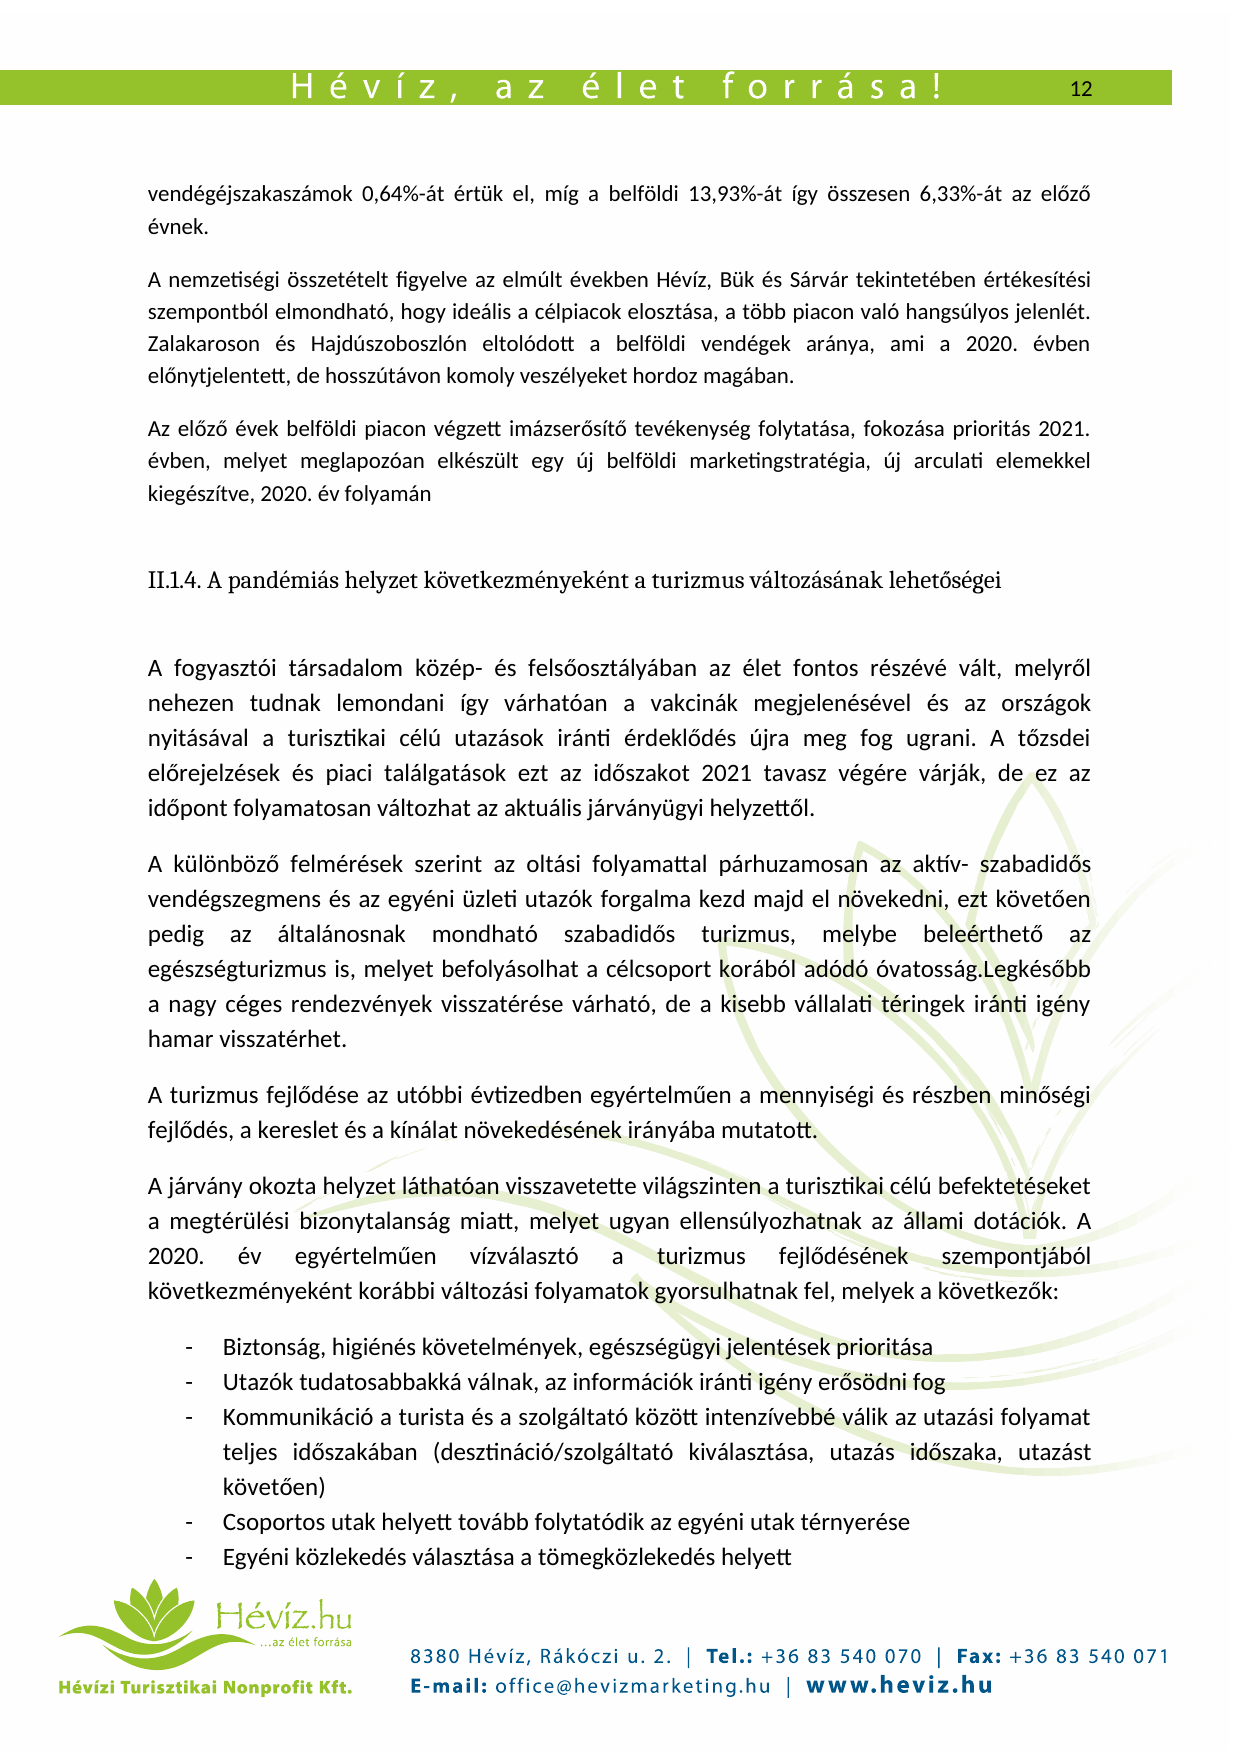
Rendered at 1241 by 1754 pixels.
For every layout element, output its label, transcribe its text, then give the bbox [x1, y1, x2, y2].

list Utazók tudatosabbakká válnak, az információk iránti igény erősödni fog [185, 1366, 1092, 1396]
text A fogyasztói társadalom közép- és felsőosztályában az élet fontos részévé vált, melyről nehezen tudnak lemondani így várhatóan a vakcinák megjelenésével és az országok nyitásával a turisztikai célú utazások iránti érdeklődés újra meg fog ugrani. A tőzsdei előrejelzések és piaci találgatások ezt az időszakot 2021 tavasz végére várják, de ez az időpont folyamatosan változhat az aktuális járványügyi helyzettől. [148, 652, 1092, 823]
list Biztonság, higiénés követelmények, egészségügyi jelentések prioritása [185, 1331, 1092, 1361]
list Csoportos utak helyett tovább folytatódik az egyéni utak térnyerése [185, 1506, 1092, 1536]
text A nemzetiségi összetételt figyelve az elmúlt években Hévíz, Bük és Sárvár tekintetében értékesítési szempontból elmondható, hogy ideális a célpiacok elosztása, a több piacon való hangsúlyos jelenlét. Zalakaroson és Hajdúszoboszlón eltolódott a belföldi vendégek aránya, ami a 2020. évben előnytjelentett, de hosszútávon komoly veszélyeket hordoz magában. [148, 265, 1092, 389]
text Az előző évek belföldi piacon végzett imázserősítő tevékenység folytatása, fokozása prioritás 2021. évben, melyet meglapozóan elkészült egy új belföldi marketingstratégia, új arculati elemekkel kiegészítve, 2020. év folyamán [148, 414, 1092, 507]
subtitle II.1.4. A pandémiás helyzet következményeként a turizmus változásának lehetőségei [148, 566, 1092, 595]
list Egyéni közlekedés választása a tömegközlekedés helyett [185, 1541, 1092, 1571]
text A különböző felmérések szerint az oltási folyamattal párhuzamosan az aktív- szabadidős vendégszegmens és az egyéni üzleti utazók forgalma kezd majd el növekedni, ezt követően pedig az általánosnak mondható szabadidős turizmus, melybe beleérthető az egészségturizmus is, melyet befolyásolhat a célcsoport korából adódó óvatosság.Legkésőbb a nagy céges rendezvények visszatérése várható, de a kisebb vállalati téringek iránti igény hamar visszatérhet. [148, 848, 1092, 1054]
text A turizmus fejlődése az utóbbi évtizedben egyértelműen a mennyiségi és részben minőségi fejlődés, a kereslet és a kínálat növekedésének irányába mutatott. [148, 1079, 1092, 1145]
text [148, 179, 1092, 240]
text A járvány okozta helyzet láthatóan visszavetette világszinten a turisztikai célú befektetéseket a megtérülési bizonytalanság miatt, melyet ugyan ellensúlyozhatnak az állami dotációk. A 2020. év egyértelműen vízválasztó a turizmus fejlődésének szempontjából következményeként korábbi változási folyamatok gyorsulhatnak fel, melyek a következők: [148, 1170, 1092, 1306]
list Kommunikáció a turista és a szolgáltató között intenzívebbé válik az utazási folyamat teljes időszakában (desztináció/szolgáltató kiválasztása, utazás időszaka, utazást követően) [185, 1401, 1092, 1501]
